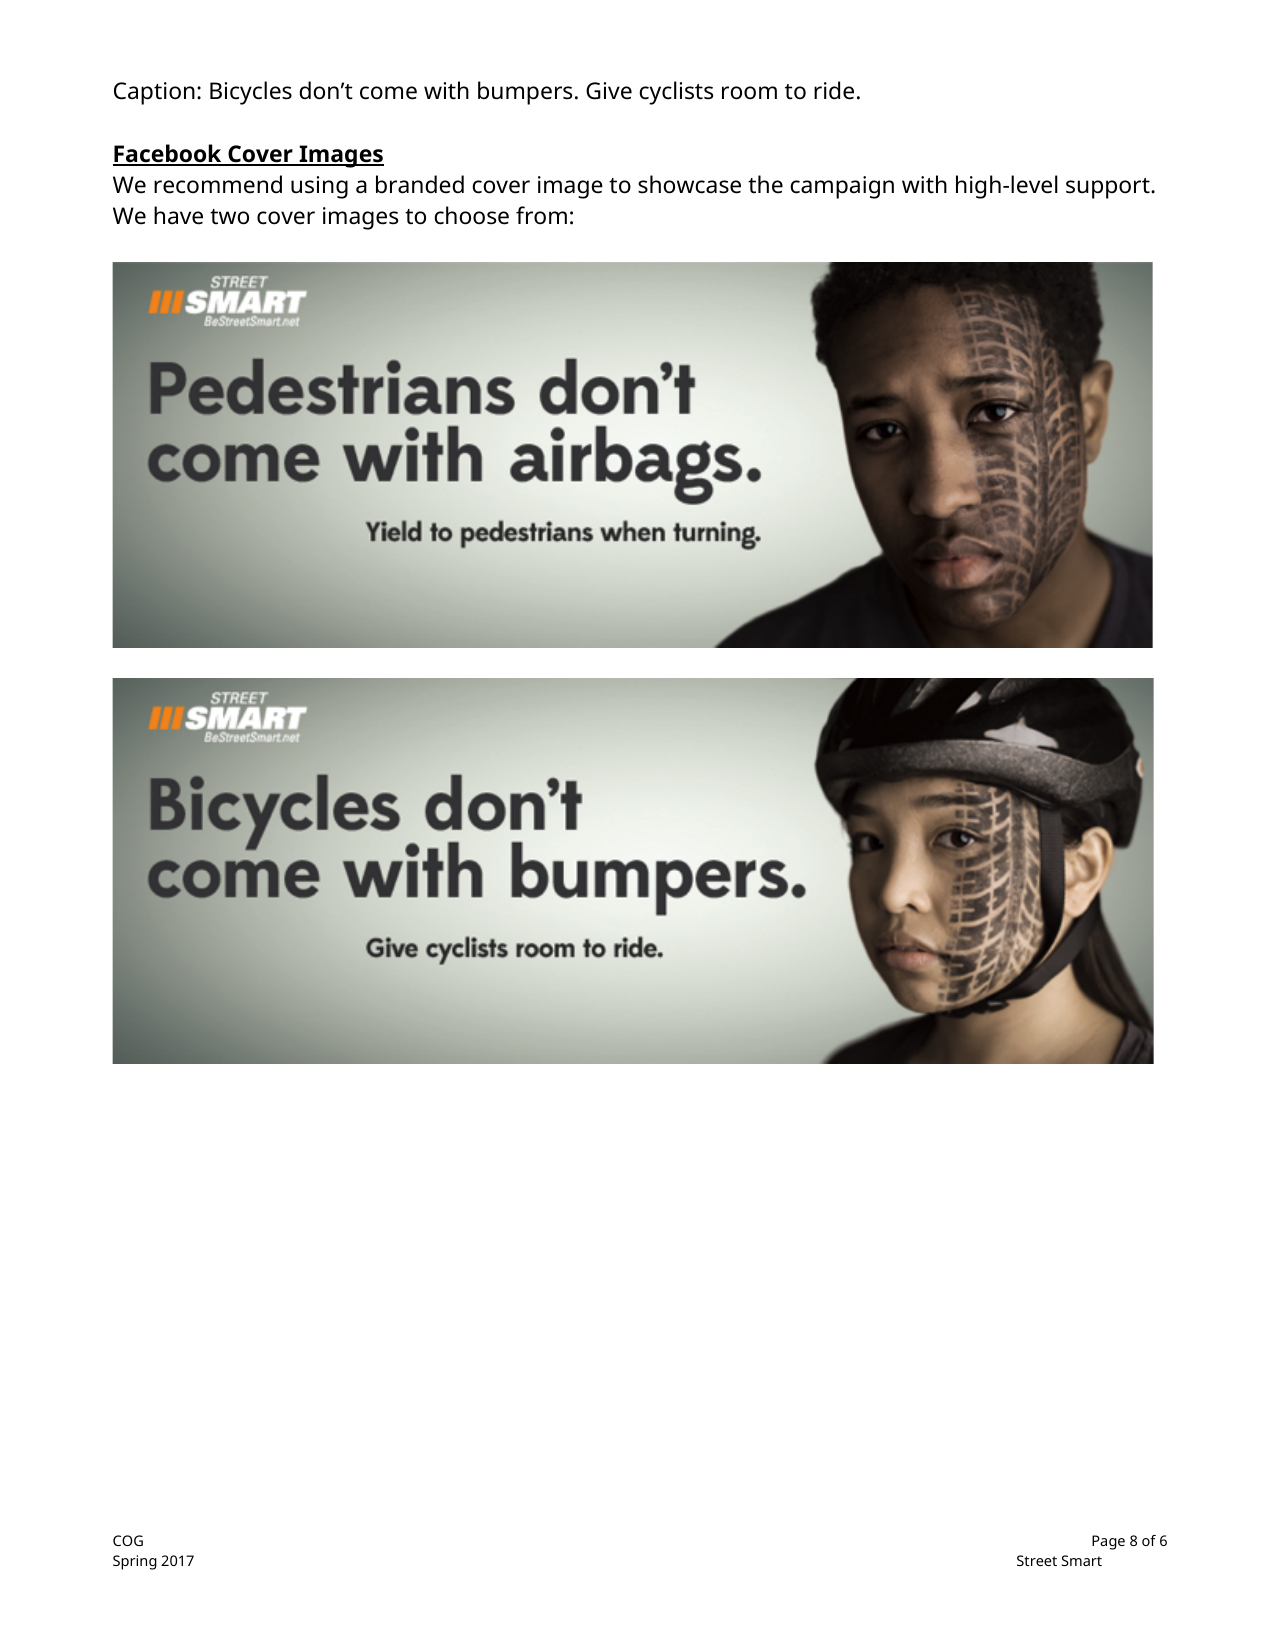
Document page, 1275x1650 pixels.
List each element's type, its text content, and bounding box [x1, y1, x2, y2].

picture [112, 262, 1153, 648]
picture [112, 678, 1154, 1064]
text Caption: Bicycles don’t come with bumpers. Give cyclists room to ride. [112, 75, 1181, 106]
text We recommend using a branded cover image to showcase the campaign with high-level support. We have two cover images to choose from: [112, 169, 1181, 231]
text Facebook Cover Images [112, 137, 1181, 169]
